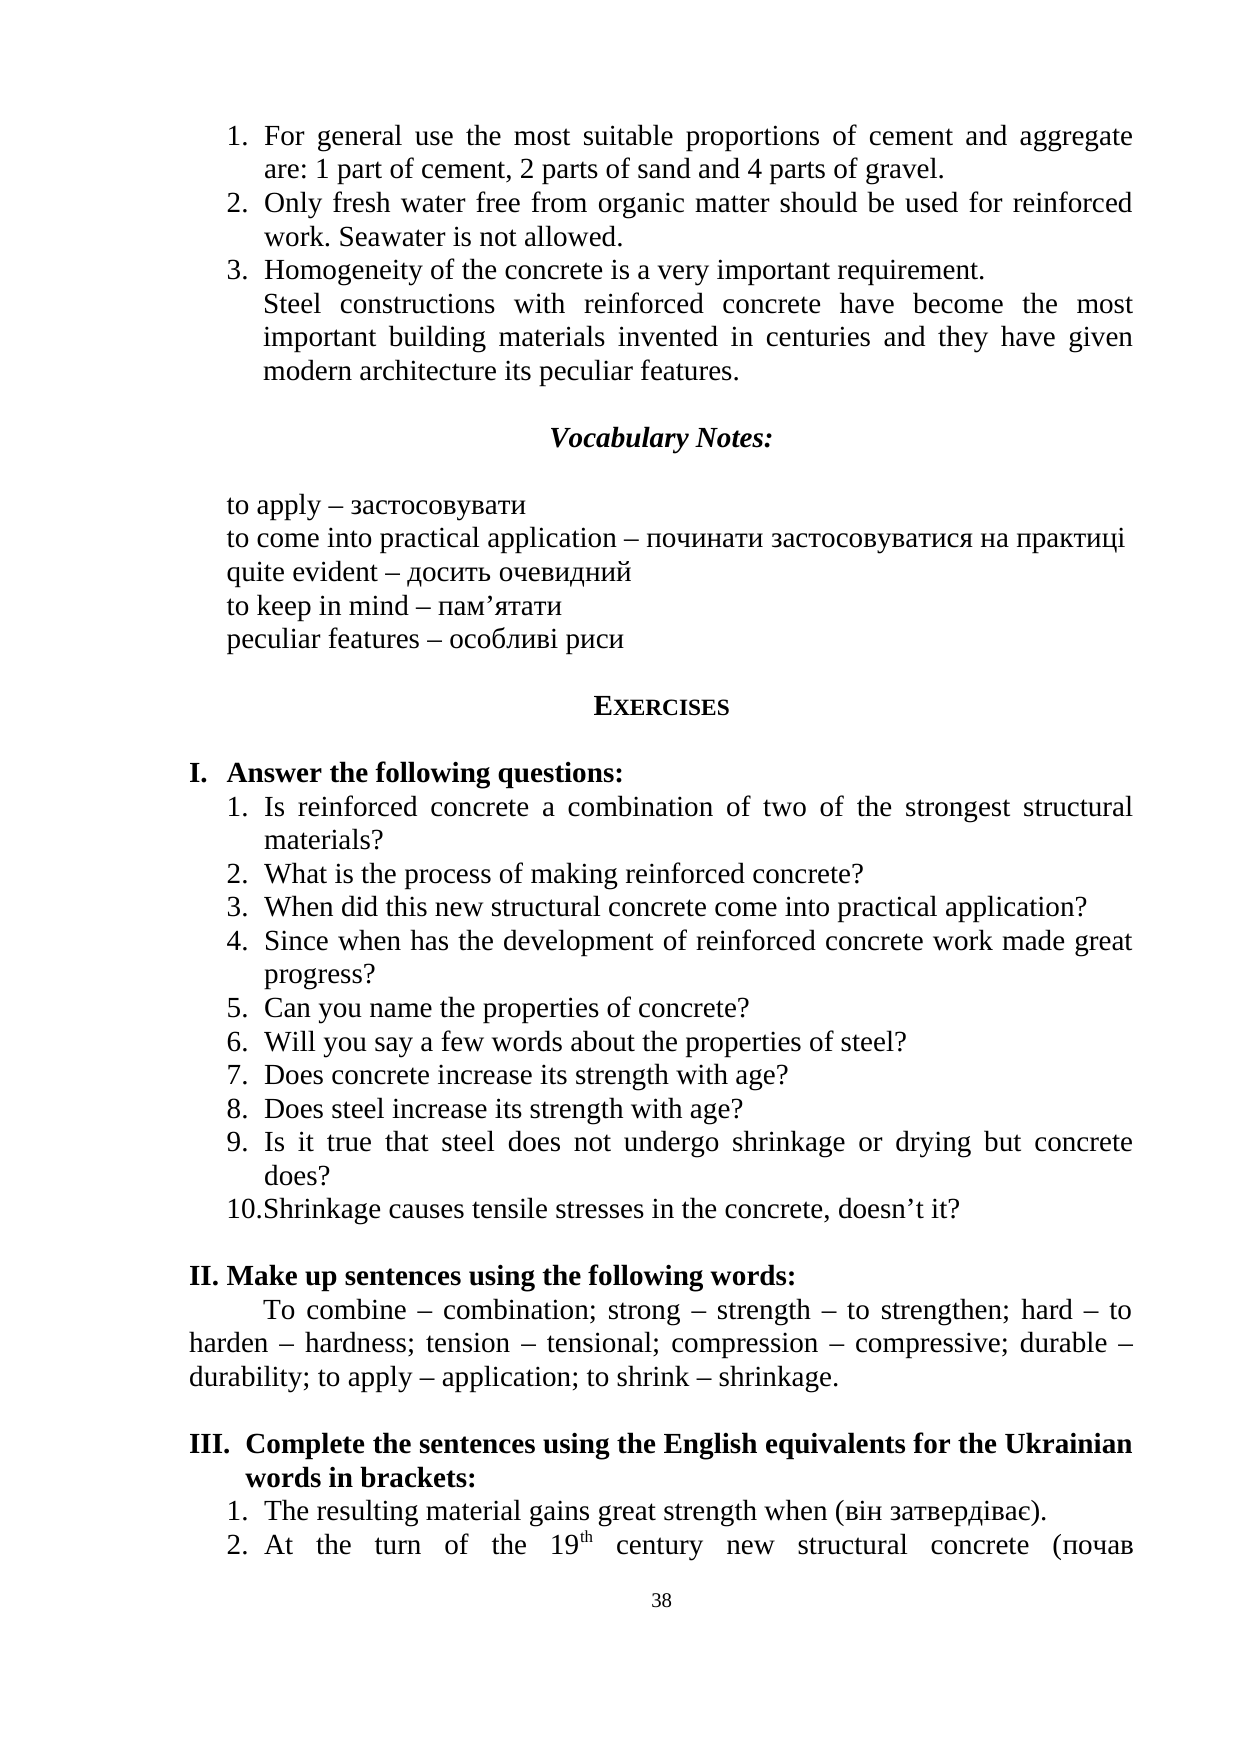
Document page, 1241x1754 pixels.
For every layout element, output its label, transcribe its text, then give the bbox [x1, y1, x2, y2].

list Make up sentences using the following words: [189, 1258, 1134, 1292]
list The resulting material gains great strength when (він затвердіває). [226, 1493, 1134, 1527]
list Since when has the development of reinforced concrete work made great progress? [226, 923, 1134, 990]
list Is reinforced concrete a combination of two of the strongest structural materials? [226, 789, 1134, 856]
list Complete the sentences using the English equivalents for the Ukrainian words in brackets: [189, 1426, 1134, 1493]
list What is the process of making reinforced concrete? [226, 856, 1134, 889]
subtitle Exercises [189, 688, 1134, 722]
list Answer the following questions: [189, 755, 1134, 789]
text quite evident – досить очевидний [226, 554, 1134, 588]
list For general use the most suitable proportions of cement and aggregate are: 1 part of cement, 2 parts of sand and 4 parts of gravel. [226, 118, 1134, 185]
subtitle Vocabulary Notes: [189, 420, 1134, 453]
text to apply – застосовувати [226, 487, 1134, 521]
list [226, 1527, 1134, 1560]
list Can you name the properties of concrete? [226, 990, 1134, 1024]
text to keep in mind – пам’ятати [226, 588, 1134, 621]
text To combine – combination; strong – strength – to strengthen; hard – to harden – hardness; tension – tensional; compression – compressive; durable – durability; to apply – application; to shrink – shrinkage. [189, 1292, 1134, 1393]
list Is it true that steel does not undergo shrinkage or drying but concrete does? [226, 1124, 1134, 1191]
list Homogeneity of the concrete is a very important requirement. [226, 252, 1134, 286]
list Will you say a few words about the properties of steel? [226, 1024, 1134, 1057]
list Does steel increase its strength with age? [226, 1091, 1134, 1124]
text Steel constructions with reinforced concrete have become the most important building materials invented in centuries and they have given modern architecture its peculiar features. [263, 286, 1134, 386]
text peculiar features – особливі риси [226, 621, 1134, 655]
list Shrinkage causes tensile stresses in the concrete, doesn’t it? [226, 1191, 1134, 1225]
list Does concrete increase its strength with age? [226, 1057, 1134, 1091]
text to come into practical application – починати застосовуватися на практиці [226, 521, 1134, 554]
list Only fresh water free from organic matter should be used for reinforced work. Seawater is not allowed. [226, 185, 1134, 252]
list When did this new structural concrete come into practical application? [226, 889, 1134, 923]
